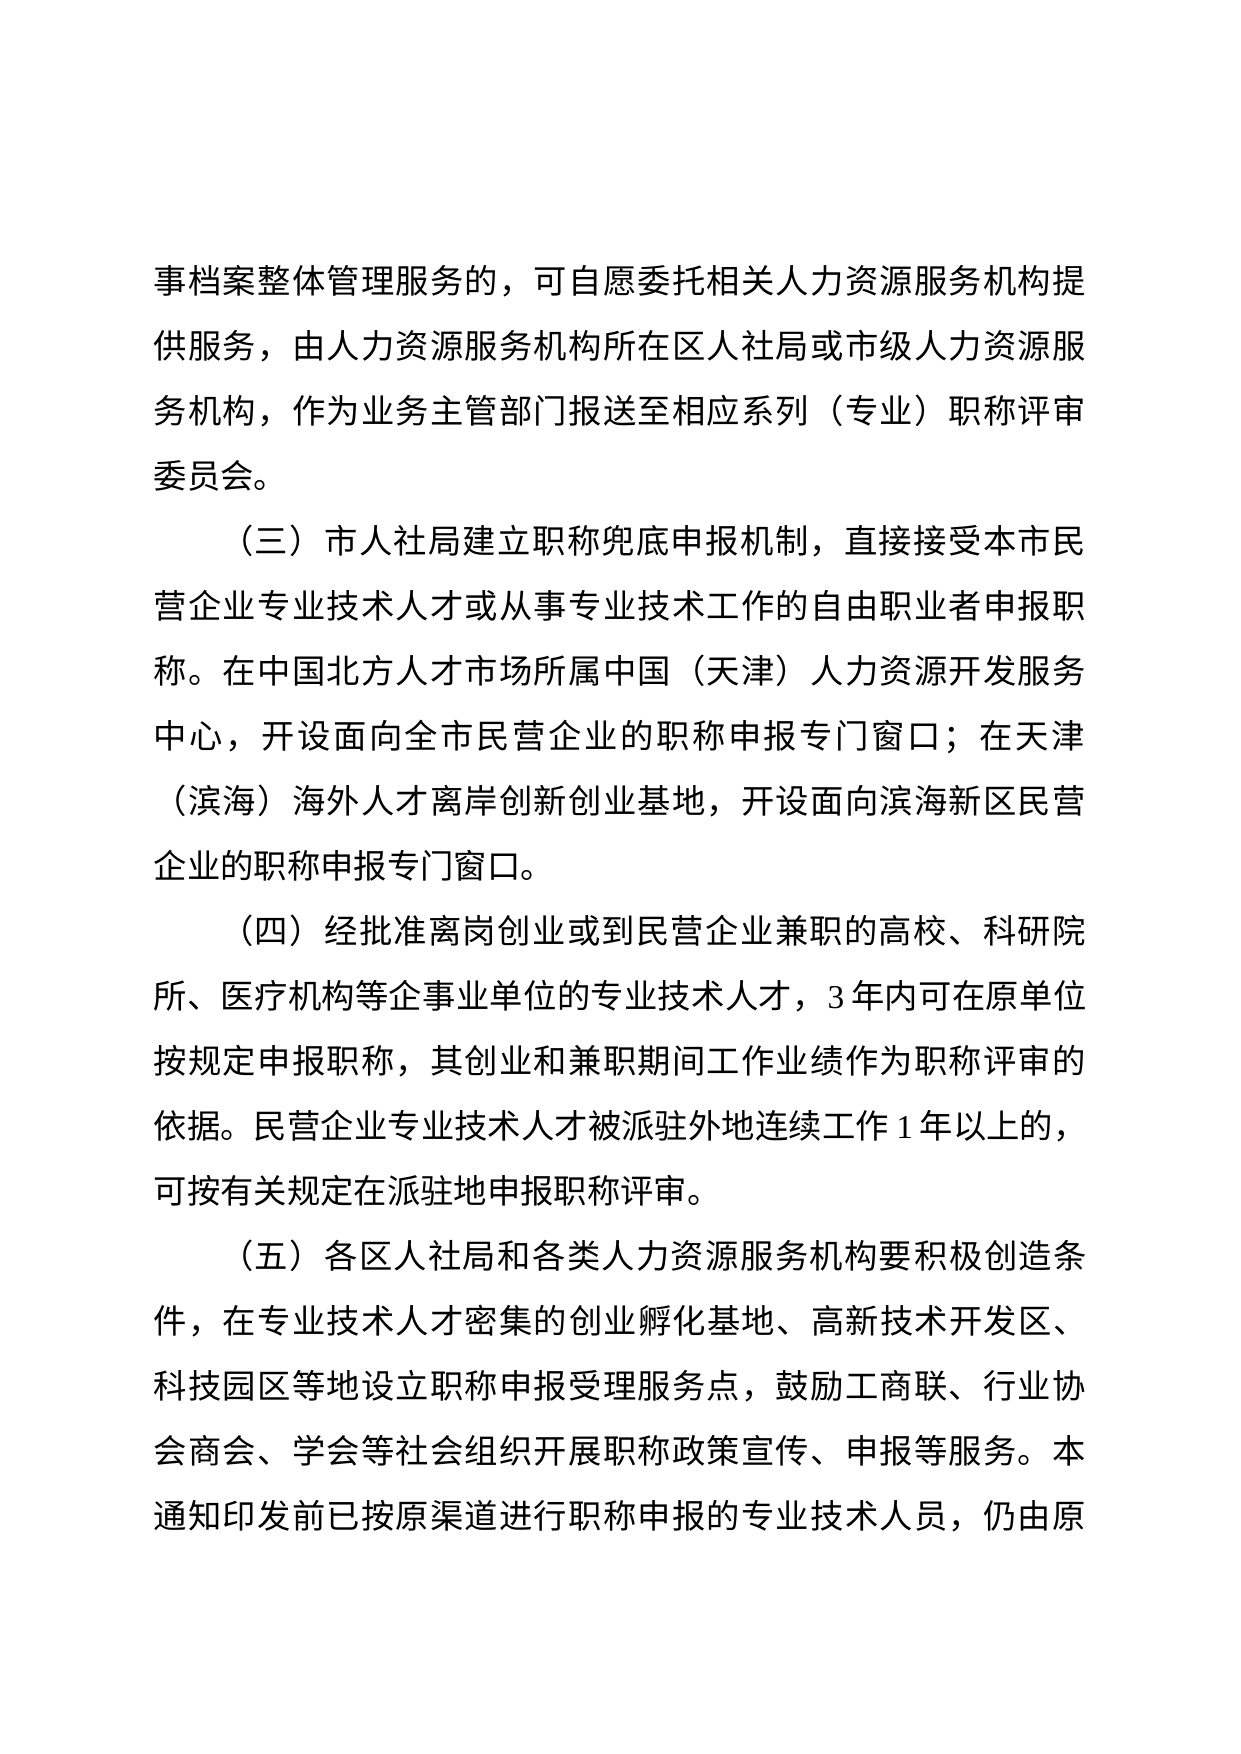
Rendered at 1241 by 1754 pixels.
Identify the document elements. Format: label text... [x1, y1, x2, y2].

text （三）市人社局建立职称兜底申报机制，直接接受本市民营企业专业技术人才或从事专业技术工作的自由职业者申报职称。在中国北方人才市场所属中国（天津）人力资源开发服务中心，开设面向全市民营企业的职称申报专门窗口；在天津（滨海）海外人才离岸创新创业基地，开设面向滨海新区民营企业的职称申报专门窗口。 [153, 506, 1087, 896]
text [153, 1221, 1087, 1546]
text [153, 246, 1087, 506]
text （四）经批准离岗创业或到民营企业兼职的高校、科研院所、医疗机构等企事业单位的专业技术人才，3年内可在原单位按规定申报职称，其创业和兼职期间工作业绩作为职称评审的依据。民营企业专业技术人才被派驻外地连续工作1年以上的，可按有关规定在派驻地申报职称评审。 [153, 896, 1087, 1221]
